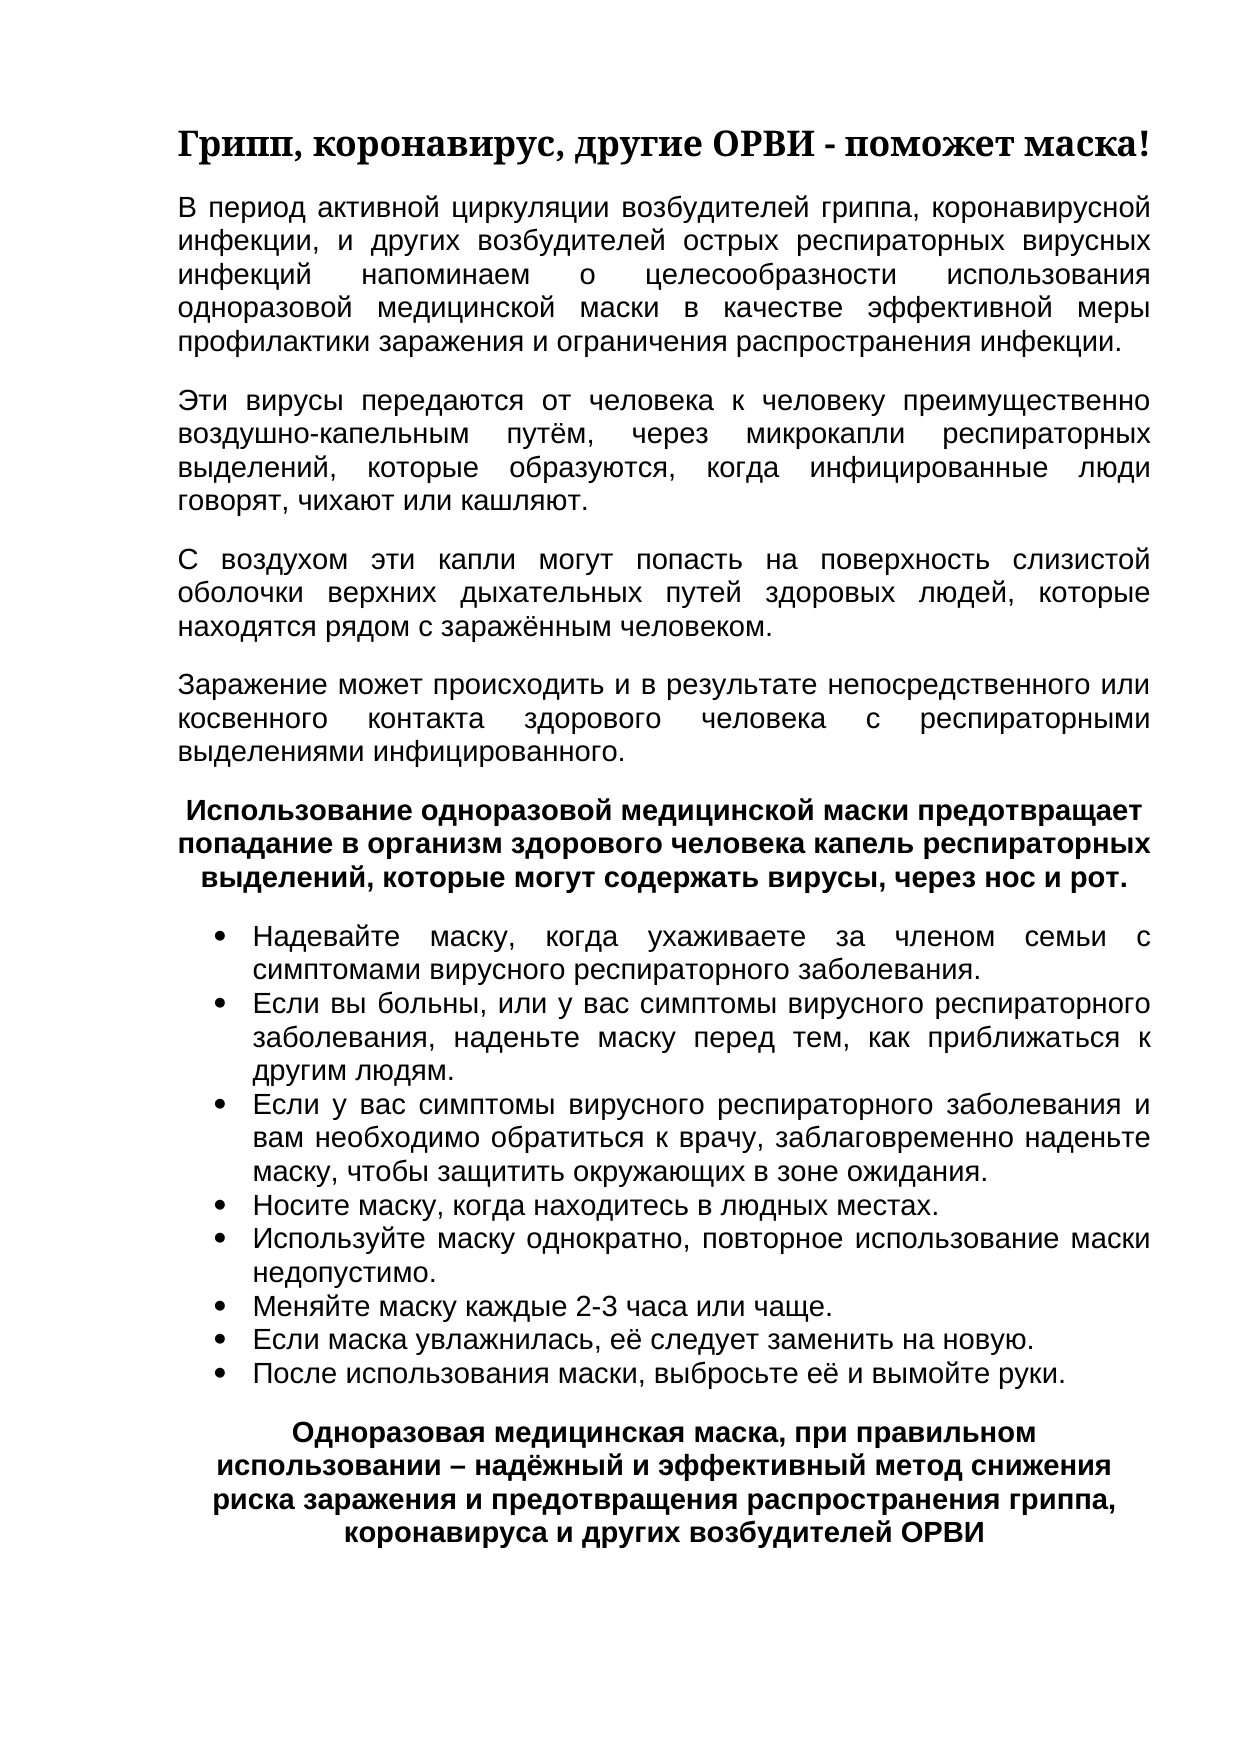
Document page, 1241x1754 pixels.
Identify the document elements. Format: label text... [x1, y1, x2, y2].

text В период активной циркуляции возбудителей гриппа, коронавирусной инфекции, и других возбудителей острых респираторных вирусных инфекций напоминаем о целесообразности использования одноразовой медицинской маски в качестве эффективной меры профилактики заражения и ограничения распространения инфекции. [177, 190, 1152, 357]
text Заражение может происходить и в результате непосредственного или косвенного контакта здорового человека с респираторными выделениями инфицированного. [177, 667, 1152, 768]
text Одноразовая медицинская маска, при правильном использовании – надёжный и эффективный метод снижения риска заражения и предотвращения распространения гриппа, коронавируса и других возбудителей ОРВИ [177, 1415, 1152, 1549]
list После использования маски, выбросьте её и вымойте руки. [215, 1356, 1152, 1390]
list Если вы больны, или у вас симптомы вирусного респираторного заболевания, наденьте маску перед тем, как приближаться к другим людям. [215, 986, 1152, 1087]
text С воздухом эти капли могут попасть на поверхность слизистой оболочки верхних дыхательных путей здоровых людей, которые находятся рядом с заражённым человеком. [177, 542, 1152, 642]
list Используйте маску однократно, повторное использование маски недопустимо. [215, 1221, 1152, 1288]
list Носите маску, когда находитесь в людных местах. [215, 1187, 1152, 1221]
list Надевайте маску, когда ухаживаете за членом семьи с симптомами вирусного респираторного заболевания. [215, 918, 1152, 986]
text Грипп, коронавирус, другие ОРВИ - поможет маска! [177, 118, 1152, 166]
list Если у вас симптомы вирусного респираторного заболевания и вам необходимо обратиться к врачу, заблаговременно наденьте маску, чтобы защитить окружающих в зоне ожидания. [215, 1087, 1152, 1187]
list Если маска увлажнилась, её следует заменить на новую. [215, 1322, 1152, 1356]
text Использование одноразовой медицинской маски предотвращает попадание в организм здорового человека капель респираторных выделений, которые могут содержать вирусы, через нос и рот. [177, 793, 1152, 893]
list Меняйте маску каждые 2-3 часа или чаще. [215, 1288, 1152, 1322]
text Эти вирусы передаются от человека к человеку преимущественно воздушно-капельным путём, через микрокапли респираторных выделений, которые образуются, когда инфицированные люди говорят, чихают или кашляют. [177, 382, 1152, 517]
